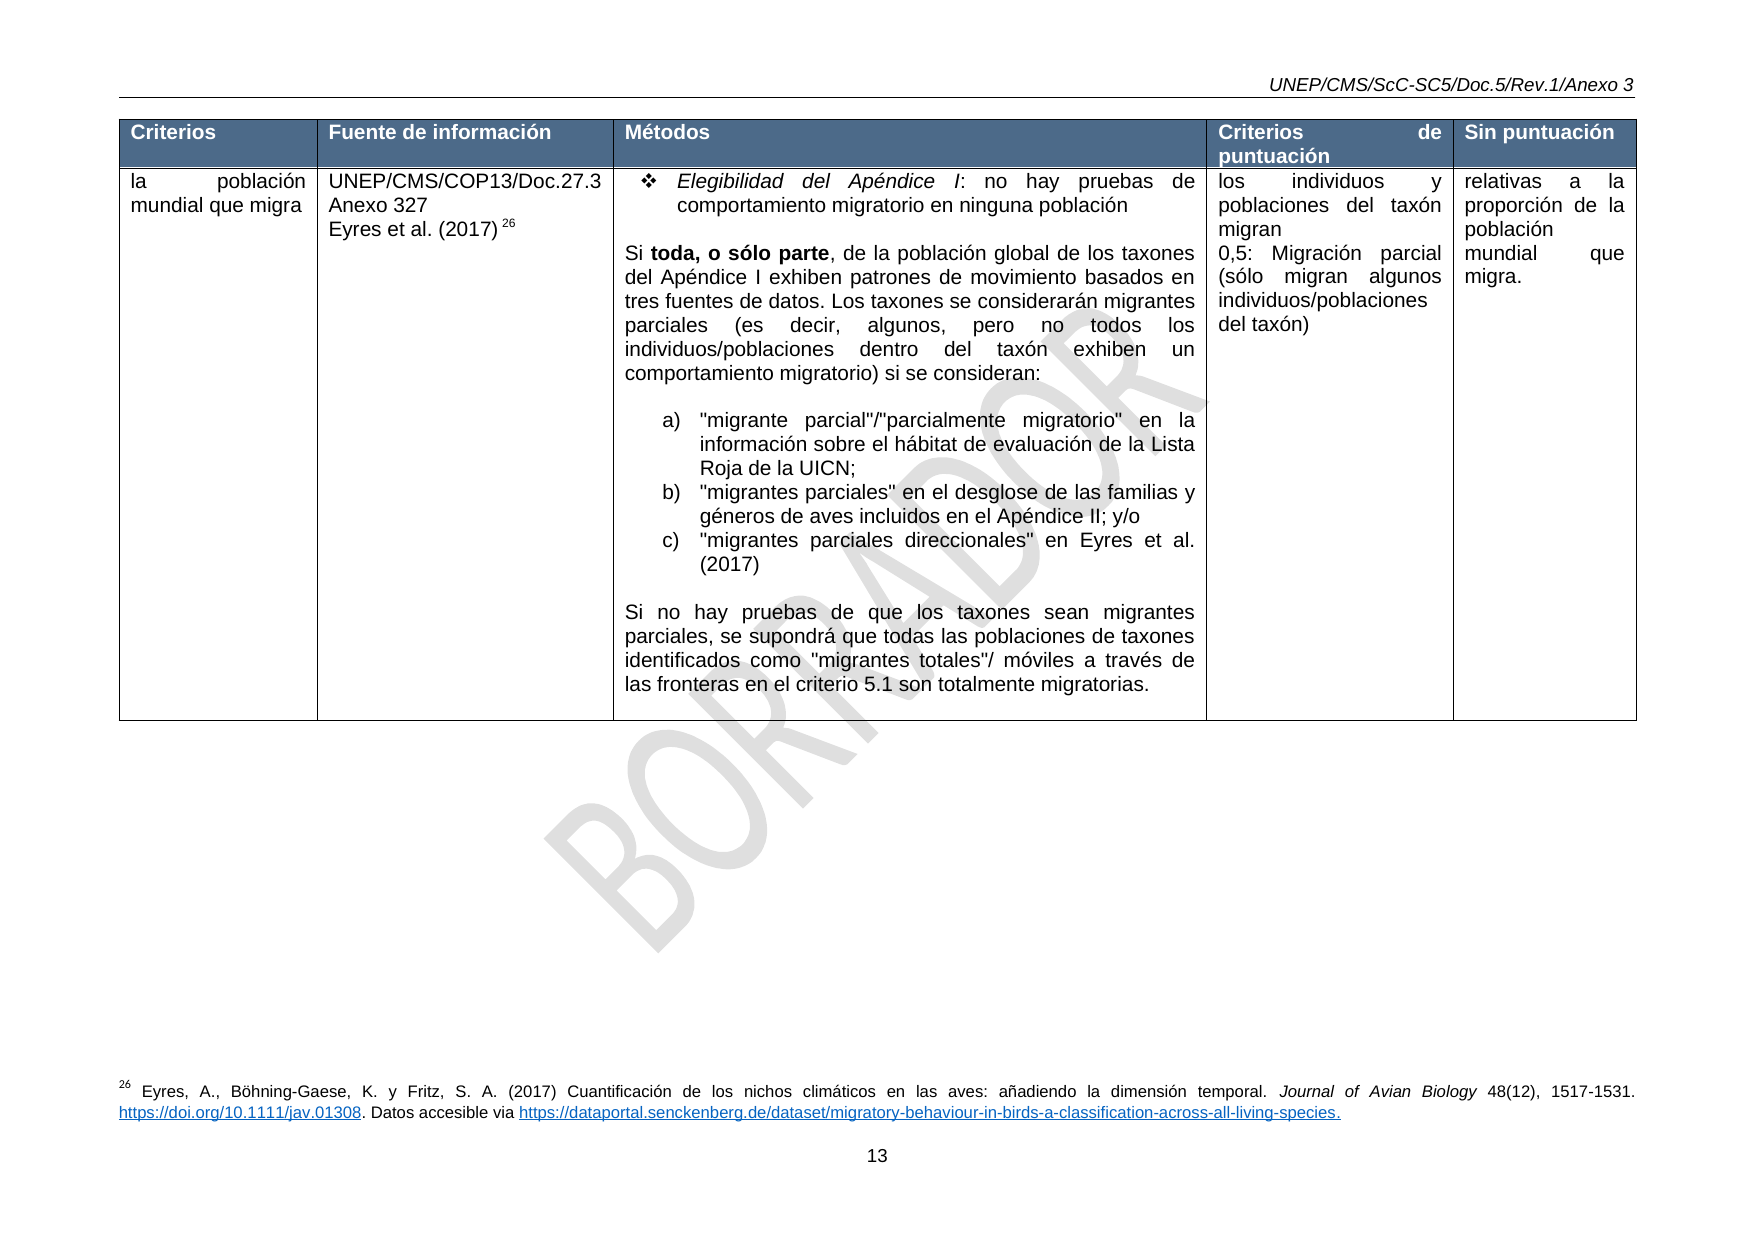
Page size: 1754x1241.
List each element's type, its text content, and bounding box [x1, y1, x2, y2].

table_header Criterios [120, 120, 317, 167]
table_header Sin puntuación [1454, 120, 1636, 167]
table_header Fuente de información [318, 120, 613, 167]
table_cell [120, 169, 317, 720]
table_header Métodos [614, 120, 1206, 167]
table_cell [318, 169, 613, 720]
table_header Criterios de puntuación [1207, 120, 1453, 167]
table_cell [1207, 169, 1453, 720]
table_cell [1454, 169, 1636, 720]
